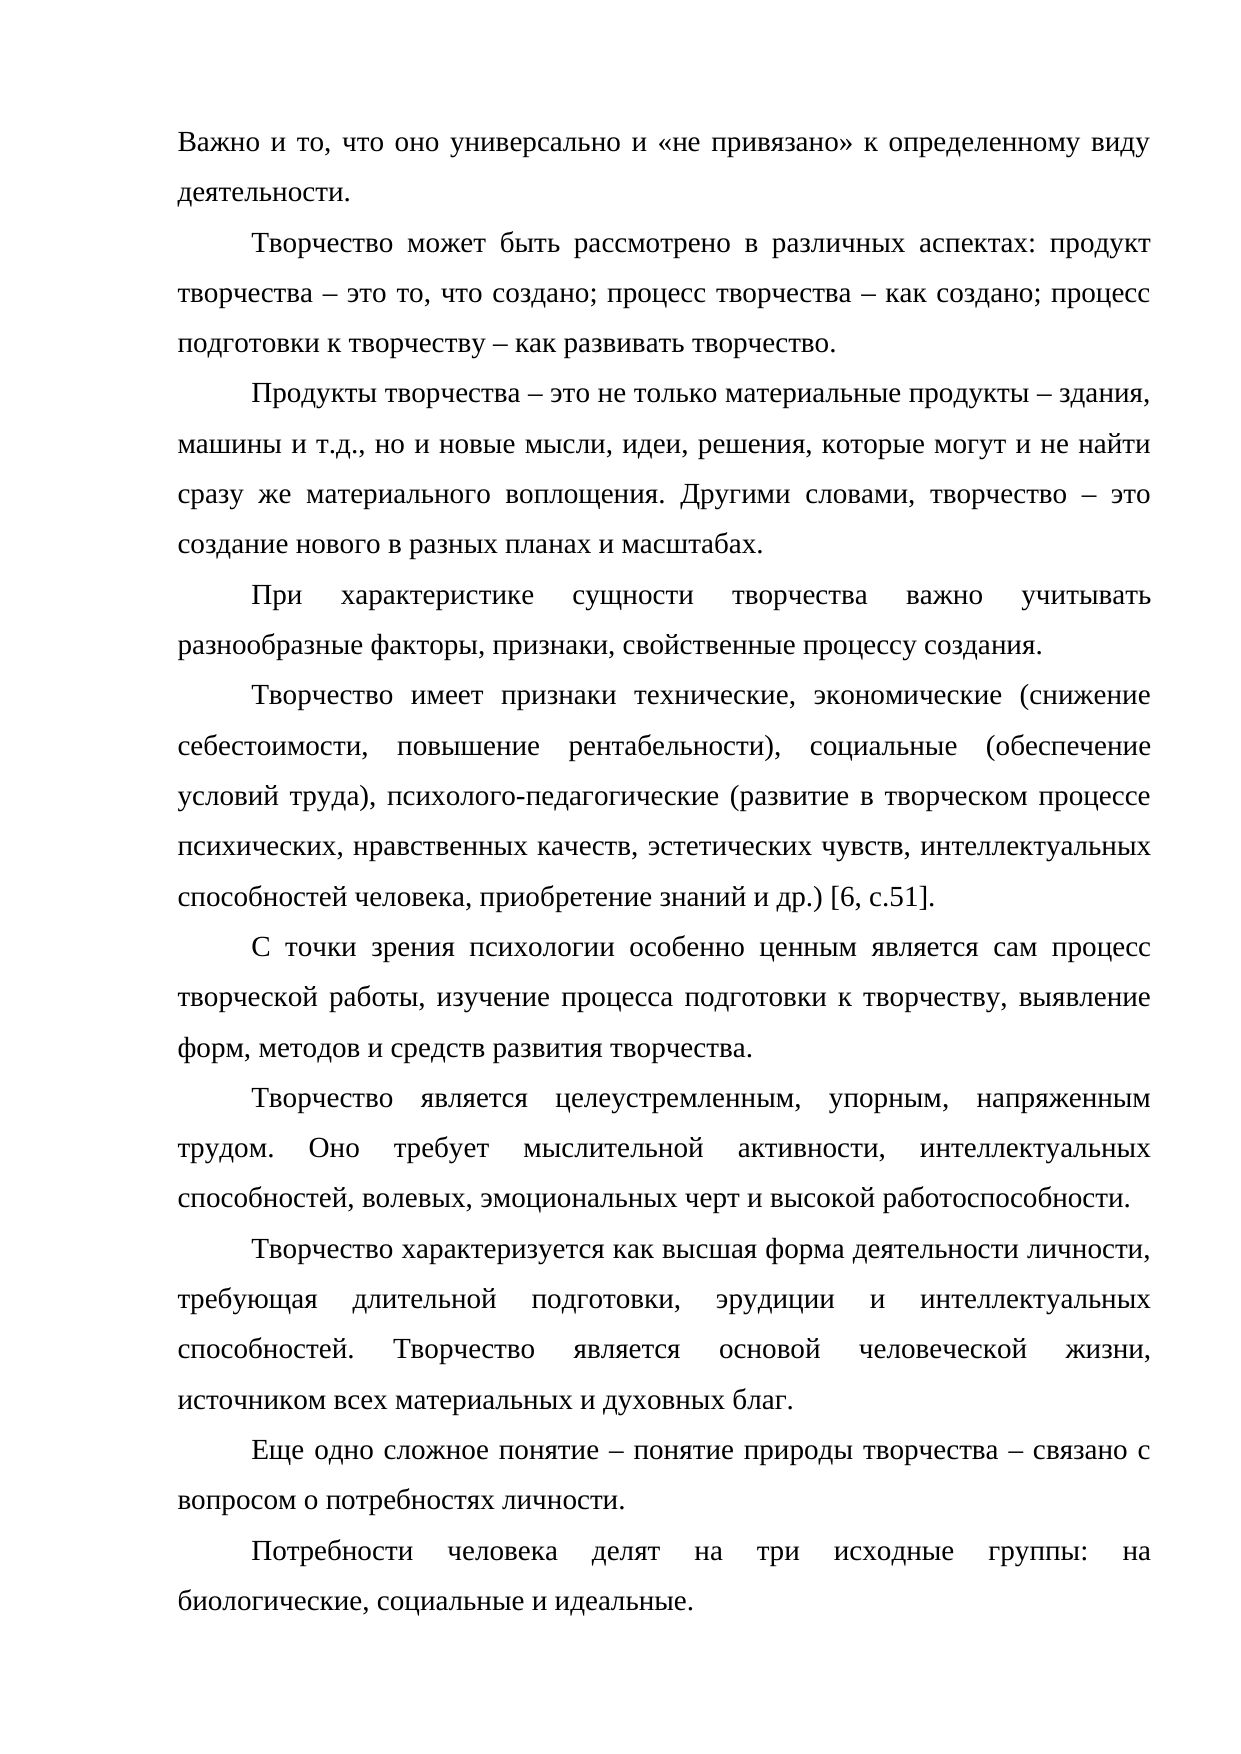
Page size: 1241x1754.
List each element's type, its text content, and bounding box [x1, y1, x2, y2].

text Творчество имеет признаки технические, экономические (снижение себестоимости, повышение рентабельности), социальные (обеспечение условий труда), психолого-педагогические (развитие в творческом процессе психических, нравственных качеств, эстетических чувств, интеллектуальных способностей человека, приобретение знаний и др.) [6, с.51]. [177, 677, 1152, 912]
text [177, 124, 1152, 208]
text Творчество характеризуется как высшая форма деятельности личности, требующая длительной подготовки, эрудиции и интеллектуальных способностей. Творчество является основой человеческой жизни, источником всех материальных и духовных благ. [177, 1231, 1152, 1415]
text С точки зрения психологии особенно ценным является сам процесс творческой работы, изучение процесса подготовки к творчеству, выявление форм, методов и средств развития творчества. [177, 929, 1152, 1063]
text При характеристике сущности творчества важно учитывать разнообразные факторы, признаки, свойственные процессу создания. [177, 577, 1152, 661]
text Творчество может быть рассмотрено в различных аспектах: продукт творчества – это то, что создано; процесс творчества – как создано; процесс подготовки к творчеству – как развивать творчество. [177, 225, 1152, 359]
text Продукты творчества – это не только материальные продукты – здания, машины и т.д., но и новые мысли, идеи, решения, которые могут и не найти сразу же материального воплощения. Другими словами, творчество – это создание нового в разных планах и масштабах. [177, 376, 1152, 560]
text Потребности человека делят на три исходные группы: на биологические, социальные и идеальные. [177, 1533, 1152, 1617]
text Еще одно сложное понятие – понятие природы творчества – связано с вопросом о потребностях личности. [177, 1432, 1152, 1516]
text Творчество является целеустремленным, упорным, напряженным трудом. Оно требует мыслительной активности, интеллектуальных способностей, волевых, эмоциональных черт и высокой работоспособности. [177, 1080, 1152, 1214]
